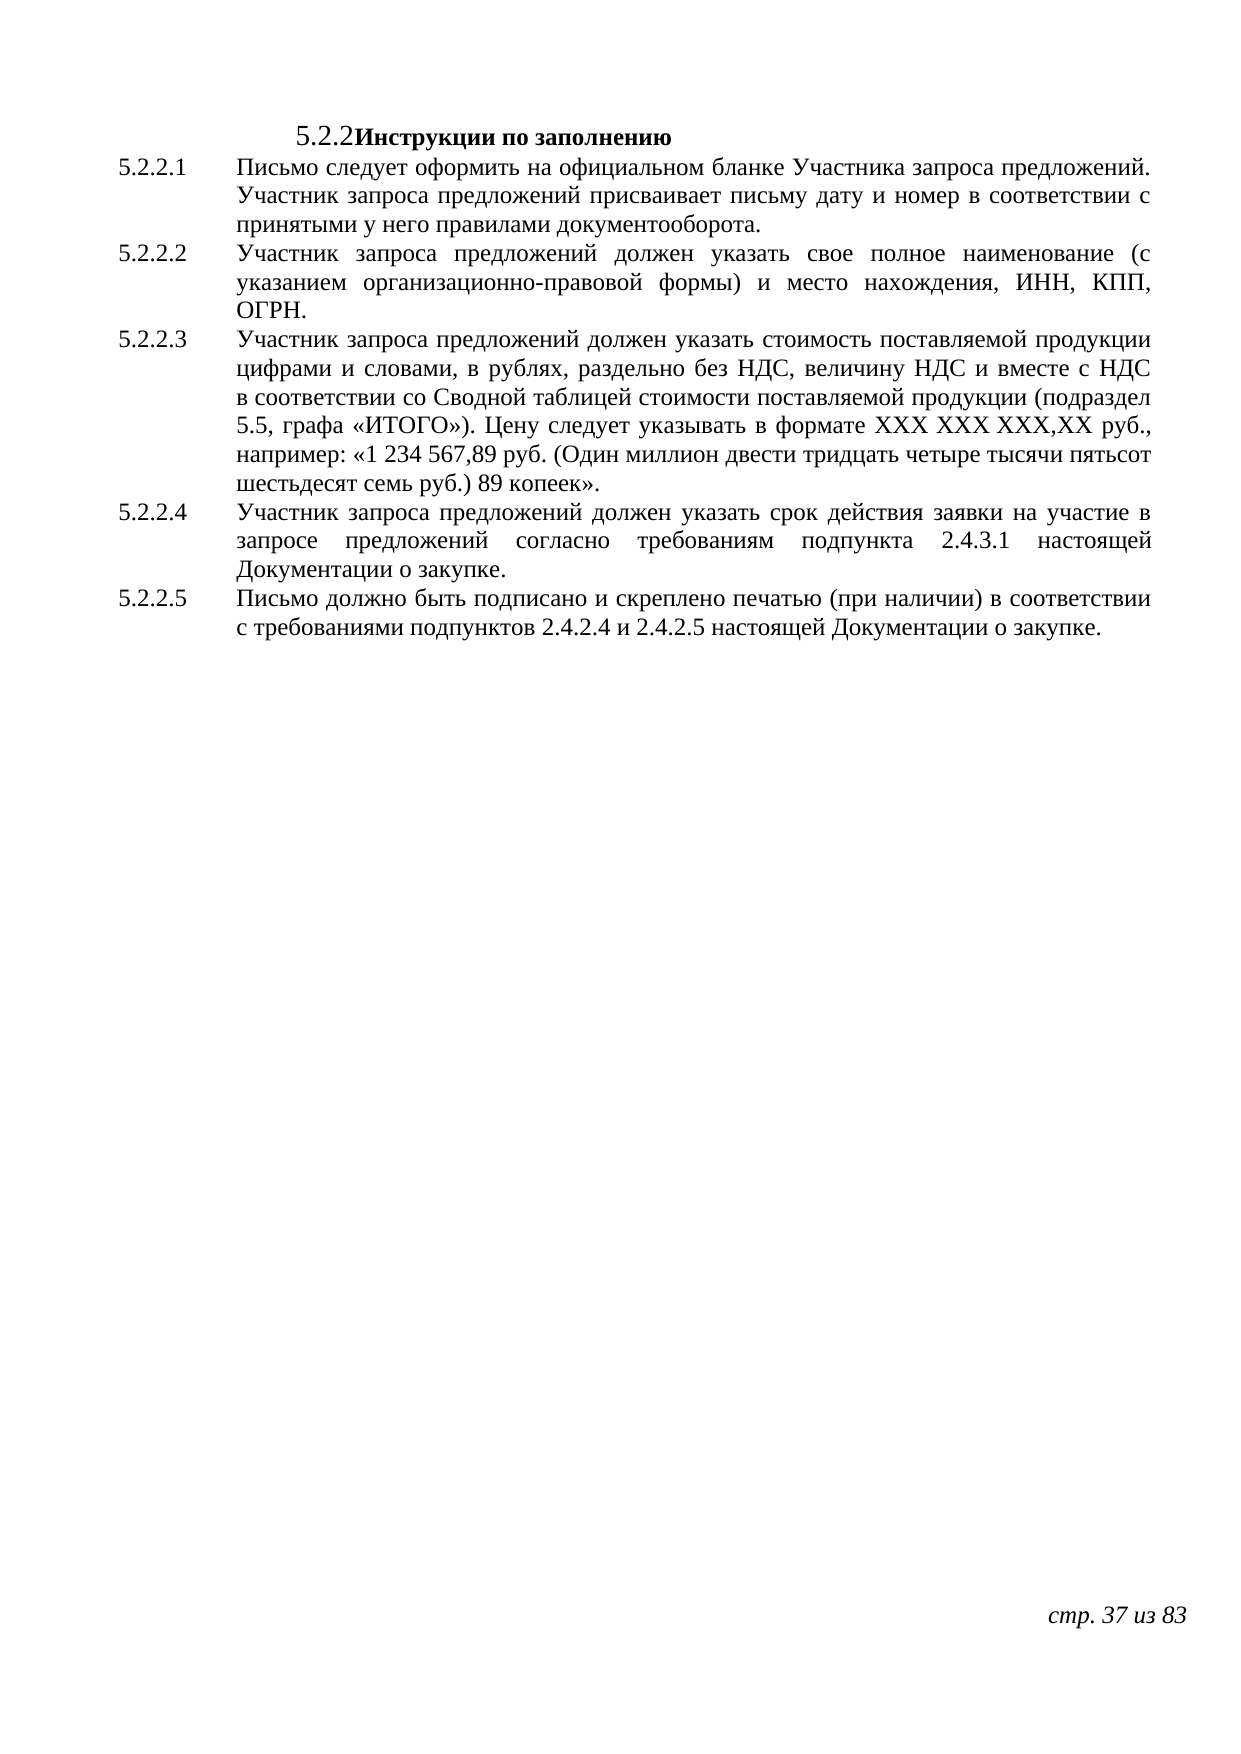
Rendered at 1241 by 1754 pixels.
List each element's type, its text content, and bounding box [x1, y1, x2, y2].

text Участник запроса предложений должен указать свое полное наименование (с указанием организационно-правовой формы) и место нахождения, ИНН, КПП, ОГРН. [118, 238, 1152, 324]
text Участник запроса предложений должен указать срок действия заявки на участие в запросе предложений согласно требованиям подпункта 2.4.3.1 настоящей Документации о закупке. [118, 497, 1152, 583]
text Инструкции по заполнению [236, 118, 1152, 152]
text Письмо должно быть подписано и скреплено печатью (при наличии) в соответствии с требованиями подпунктов 2.4.2.4 и 2.4.2.5 настоящей Документации о закупке. [118, 583, 1152, 640]
text Участник запроса предложений должен указать стоимость поставляемой продукции цифрами и словами, в рублях, раздельно без НДС, величину НДС и вместе с НДС в соответствии со Сводной таблицей стоимости поставляемой продукции (подраздел 5.5, графа «ИТОГО»). Цену следует указывать в формате ХХХ ХХХ ХХХ,ХХ руб., например: «1 234 567,89 руб. (Один миллион двести тридцать четыре тысячи пятьсот шестьдесят семь руб.) 89 копеек». [118, 324, 1152, 497]
text Письмо следует оформить на официальном бланке Участника запроса предложений. Участник запроса предложений присваивает письму дату и номер в соответствии с принятыми у него правилами документооборота. [118, 152, 1152, 238]
